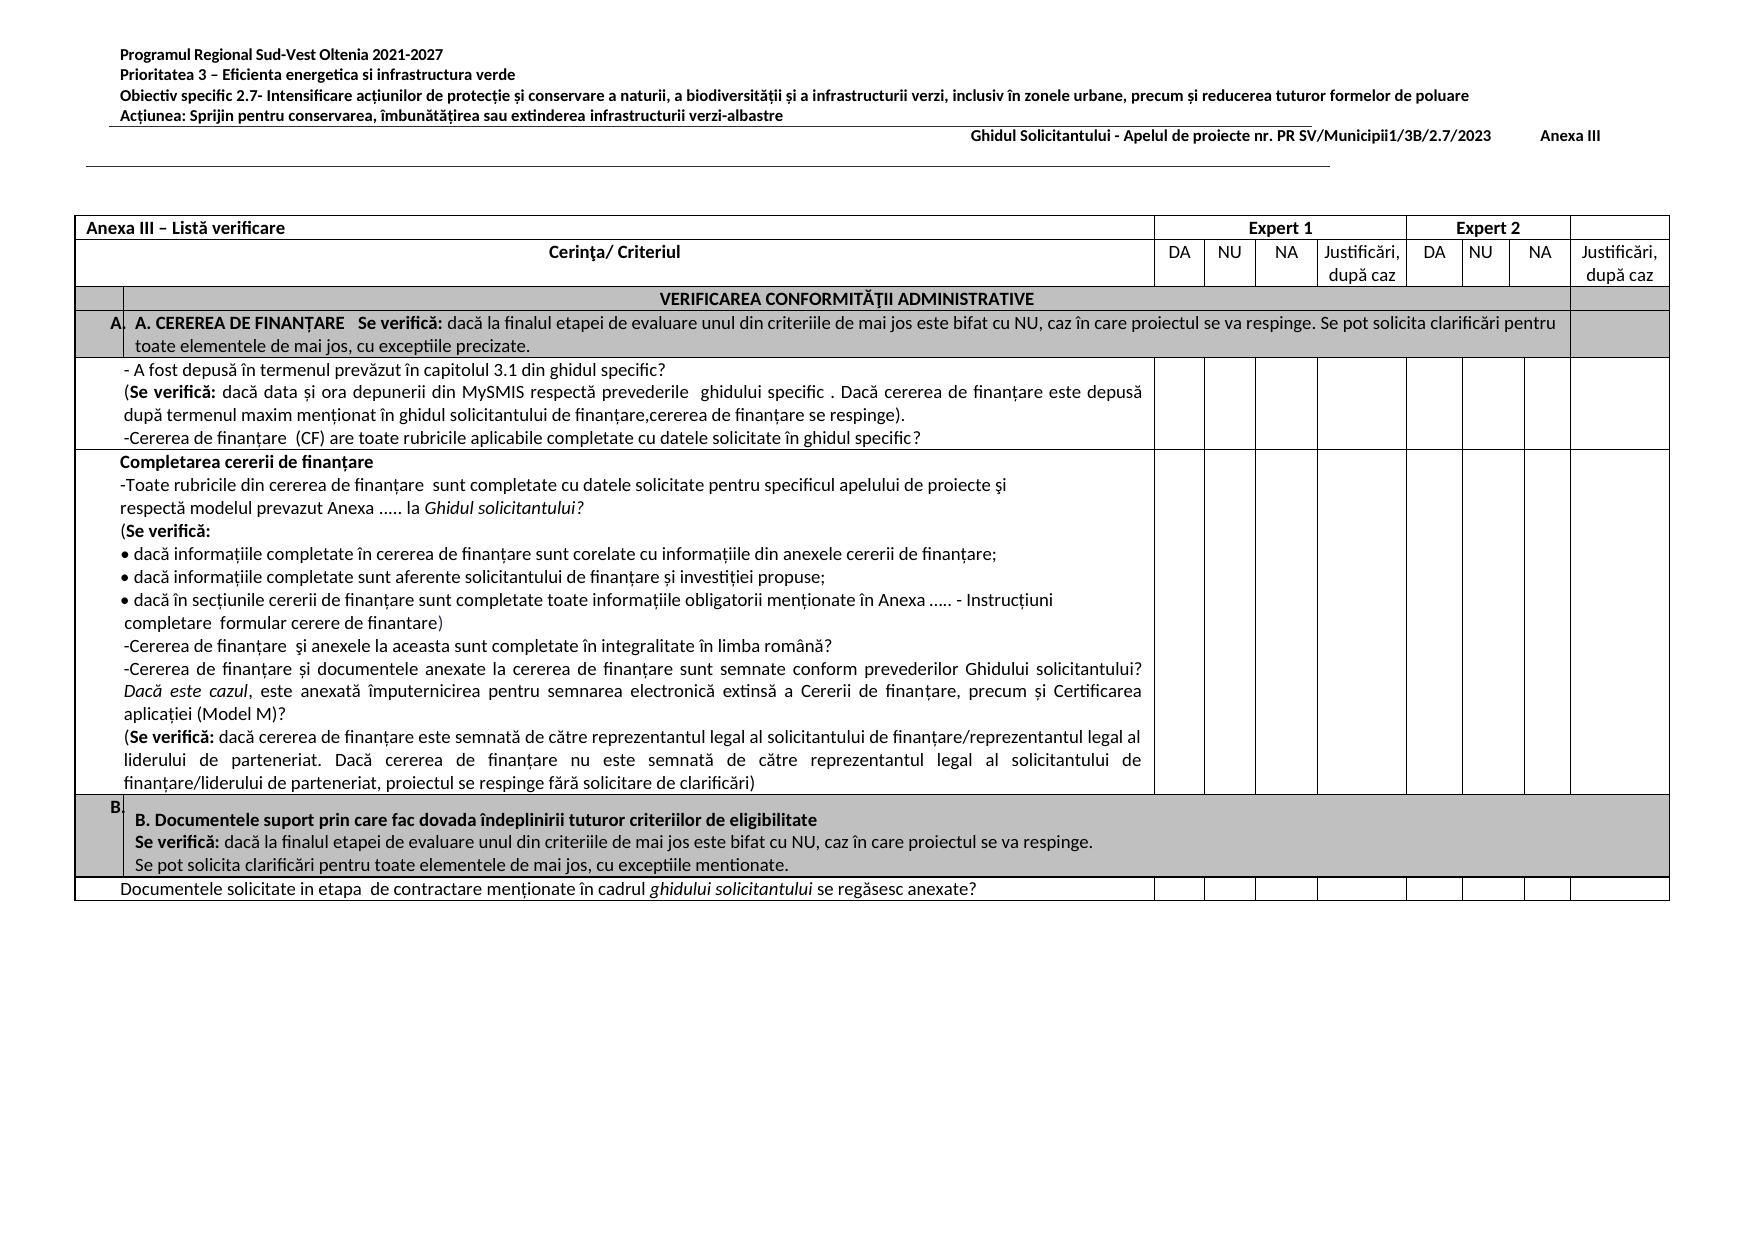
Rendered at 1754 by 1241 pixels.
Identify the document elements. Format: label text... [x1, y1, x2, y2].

table_cell [1525, 878, 1570, 900]
table_cell [76, 311, 123, 357]
table_cell [1407, 450, 1462, 794]
table_cell NA [1256, 240, 1317, 286]
table_cell [76, 795, 123, 876]
table_cell [76, 287, 123, 310]
table_header Anexa III – Listă verificare [76, 216, 1154, 239]
table_cell DA [1155, 240, 1204, 286]
table_cell A. CEREREA DE FINANŢARE Se verifică: dacă la finalul etapei de evaluare unul din criteriile de mai jos este bifat cu NU, caz în care proiectul se va respinge. Se pot solicita clarificări pentru toate elementele de mai jos, cu exceptiile precizate. [124, 311, 1570, 357]
table_cell [1571, 311, 1669, 357]
table_cell DA [1407, 240, 1462, 286]
table_cell [1318, 450, 1406, 794]
table_cell Cerinţa/ Criteriul [76, 240, 1154, 286]
table_cell Justificări, după caz [1571, 240, 1669, 286]
table_cell [1407, 878, 1462, 900]
table_cell Justificări, după caz [1318, 240, 1406, 286]
table_cell [1571, 358, 1669, 449]
table_cell [1463, 358, 1524, 449]
table_cell [1205, 878, 1255, 900]
table_cell NU [1205, 240, 1255, 286]
table_cell [1318, 358, 1406, 449]
table_cell [1525, 450, 1570, 794]
table_cell [1155, 358, 1204, 449]
table_cell [1205, 358, 1255, 449]
table_cell [1571, 450, 1669, 794]
table_cell [1256, 878, 1317, 900]
table_header Expert 2 [1407, 216, 1570, 239]
table_cell [1256, 450, 1317, 794]
table_cell [1256, 358, 1317, 449]
table_cell [1463, 878, 1524, 900]
table_cell [1318, 878, 1406, 900]
table_cell [1571, 287, 1669, 310]
table_cell [1205, 450, 1255, 794]
table_cell VERIFICAREA CONFORMITĂŢII ADMINISTRATIVE [124, 287, 1570, 310]
table_cell Completarea cererii de finanțare -Toate rubricile din cererea de finanțare sunt completate cu datele solicitate pentru specificul apelului de proiecte şi respectă modelul prevazut Anexa ..... la Ghidul solicitantului? (Se verifică: • dacă informațiile completate în cererea de finanțare sunt corelate cu informațiile din anexele cererii de finanțare; • dacă informațiile completate sunt aferente solicitantului de finanțare și investiției propuse; • dacă în secțiunile cererii de finanțare sunt completate toate informațiile obligatorii menționate în Anexa ….. - Instrucțiuni completare formular cerere de finantare) -Cererea de finanţare şi anexele la aceasta sunt completate în integralitate în limba română? -Cererea de finanţare şi documentele anexate la cererea de finanțare sunt semnate conform prevederilor Ghidului solicitantului? Dacă este cazul, este anexată împuternicirea pentru semnarea electronică extinsă a Cererii de finanţare, precum și Certificarea aplicaţiei (Model M)? (Se verifică: dacă cererea de finanțare este semnată de către reprezentantul legal al solicitantului de finanțare/reprezentantul legal al liderului de parteneriat. Dacă cererea de finanțare nu este semnată de către reprezentantul legal al solicitantului de finanțare/liderului de parteneriat, proiectul se respinge fără solicitare de clarificări) [76, 450, 1154, 794]
table_cell NU [1463, 240, 1509, 286]
table_cell NA [1510, 240, 1570, 286]
table_cell [1463, 450, 1524, 794]
table_cell B. Documentele suport prin care fac dovada îndeplinirii tuturor criteriilor de eligibilitate Se verifică: dacă la finalul etapei de evaluare unul din criteriile de mai jos este bifat cu NU, caz în care proiectul se va respinge. Se pot solicita clarificări pentru toate elementele de mai jos, cu exceptiile mentionate. [124, 795, 1669, 876]
table_header [1571, 216, 1669, 239]
table_cell [1571, 878, 1669, 900]
table_cell Documentele solicitate in etapa de contractare menționate în cadrul ghidului solicitantului se regăsesc anexate? [76, 878, 1154, 900]
table_cell [1155, 878, 1204, 900]
table_cell - A fost depusă în termenul prevăzut în capitolul 3.1 din ghidul specific? (Se verifică: dacă data și ora depunerii din MySMIS respectă prevederile ghidului specific . Dacă cererea de finanțare este depusă după termenul maxim menționat în ghidul solicitantului de finanțare,cererea de finanțare se respinge). -Cererea de finanțare (CF) are toate rubricile aplicabile completate cu datele solicitate în ghidul specific? [76, 358, 1154, 449]
table_cell [1525, 358, 1570, 449]
table_cell [1407, 358, 1462, 449]
table_cell [1155, 450, 1204, 794]
table_header Expert 1 [1155, 216, 1406, 239]
